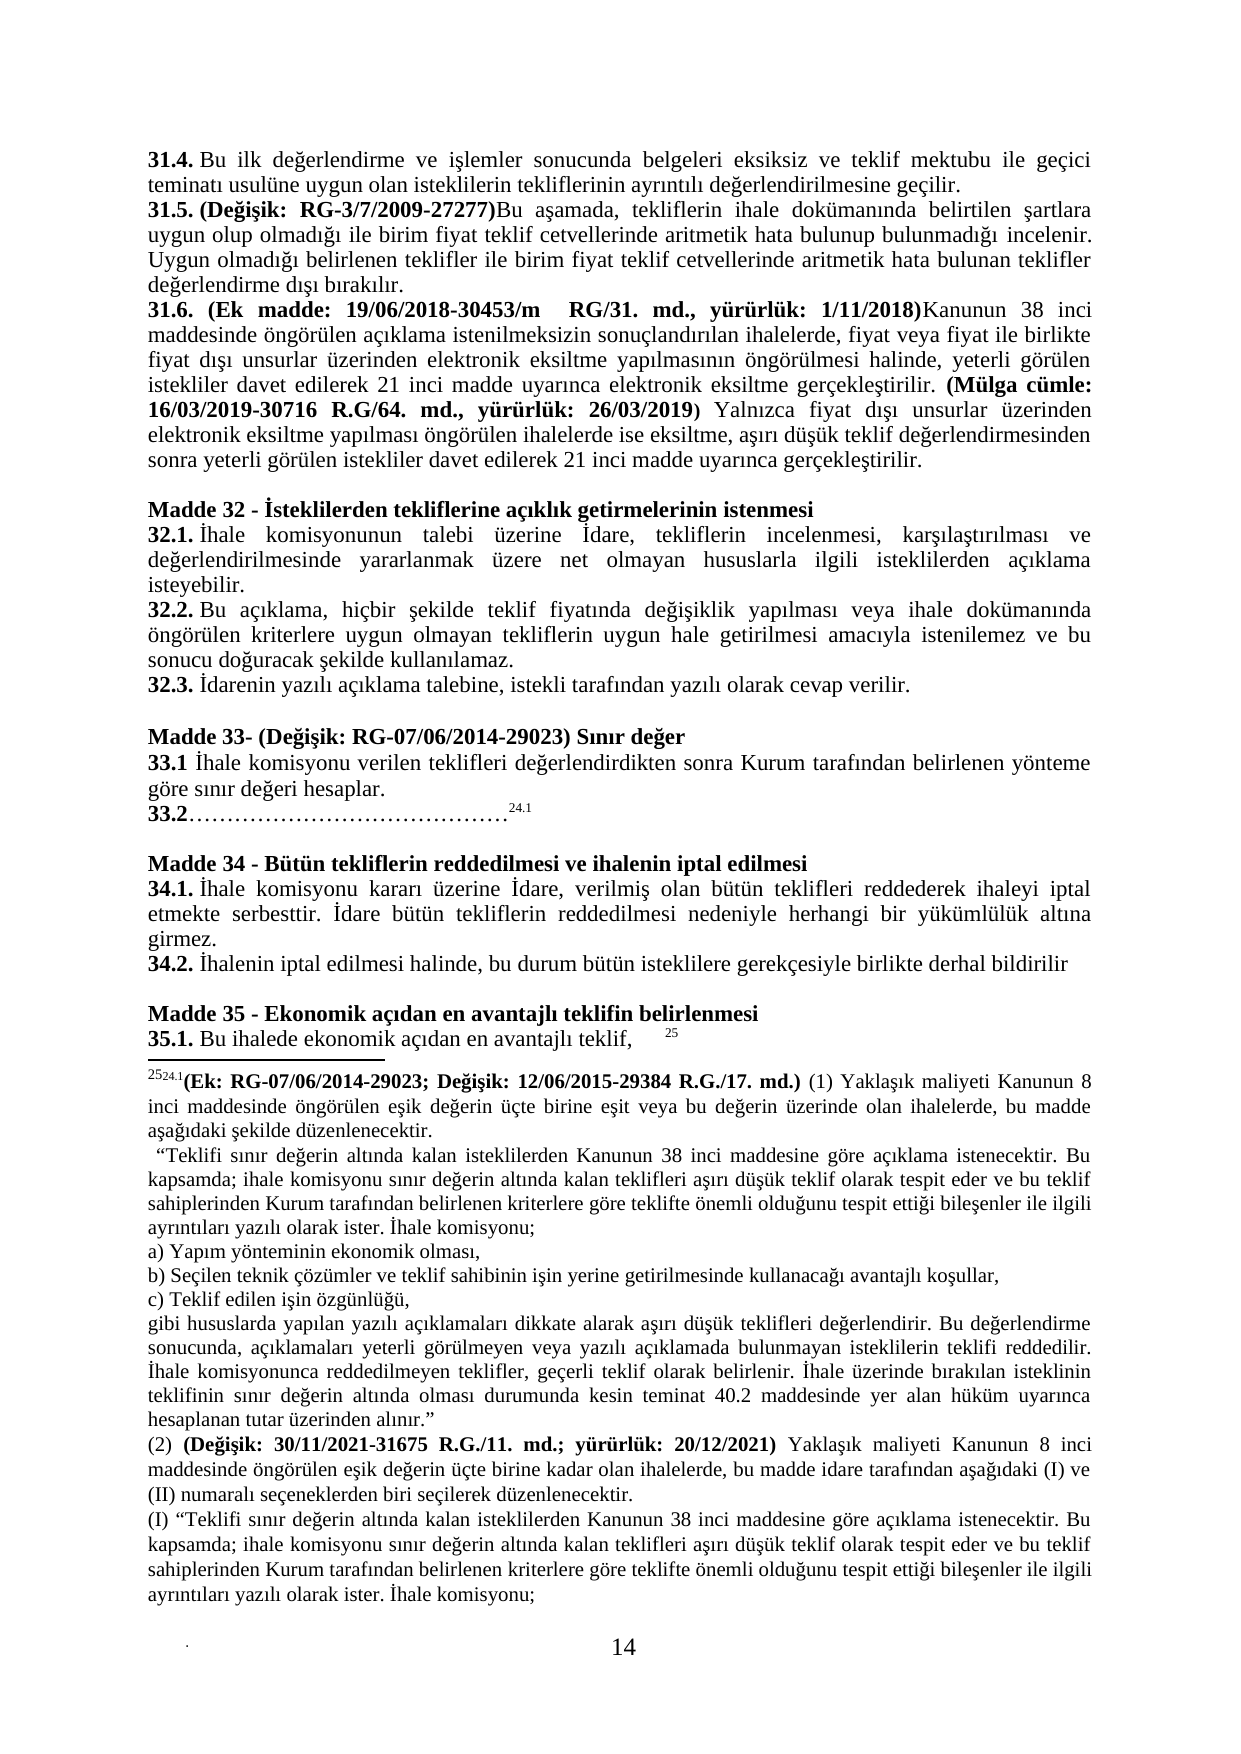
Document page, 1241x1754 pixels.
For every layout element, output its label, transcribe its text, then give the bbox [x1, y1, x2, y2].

text 33.1 İhale komisyonu verilen teklifleri değerlendirdikten sonra Kurum tarafından belirlenen yönteme göre sınır değeri hesaplar. [148, 749, 1092, 802]
text 34.1. İhale komisyonu kararı üzerine İdare, verilmiş olan bütün teklifleri reddederek ihaleyi iptal etmekte serbesttir. İdare bütün tekliflerin reddedilmesi nedeniyle herhangi bir yükümlülük altına girmez. [148, 877, 1092, 952]
text 32.1. İhale komisyonunun talebi üzerine İdare, tekliflerin incelenmesi, karşılaştırılması ve değerlendirilmesinde yararlanmak üzere net olmayan hususlarla ilgili isteklilerden açıklama isteyebilir. [148, 523, 1092, 598]
text 31.6. (Ek madde: 19/06/2018-30453/m RG/31. md., yürürlük: 1/11/2018)Kanunun 38 inci maddesinde öngörülen açıklama istenilmeksizin sonuçlandırılan ihalelerde, fiyat veya fiyat ile birlikte fiyat dışı unsurlar üzerinden elektronik eksiltme yapılmasının öngörülmesi halinde, yeterli görülen istekliler davet edilerek 21 inci madde uyarınca elektronik eksiltme gerçekleştirilir. (Mülga cümle: 16/03/2019-30716 R.G/64. md., yürürlük: 26/03/2019) Yalnızca fiyat dışı unsurlar üzerinden elektronik eksiltme yapılması öngörülen ihalelerde ise eksiltme, aşırı düşük teklif değerlendirmesinden sonra yeterli görülen istekliler davet edilerek 21 inci madde uyarınca gerçekleştirilir. [148, 298, 1092, 473]
text 31.4. Bu ilk değerlendirme ve işlemler sonucunda belgeleri eksiksiz ve teklif mektubu ile geçici teminatı usulüne uygun olan isteklilerin tekliflerinin ayrıntılı değerlendirilmesine geçilir. [148, 148, 1092, 198]
text Madde 35 - Ekonomik açıdan en avantajlı teklifin belirlenmesi [148, 1002, 1092, 1027]
text 31.5. (Değişik: RG-3/7/2009-27277)Bu aşamada, tekliflerin ihale dokümanında belirtilen şartlara uygun olup olmadığı ile birim fiyat teklif cetvellerinde aritmetik hata bulunup bulunmadığı incelenir. Uygun olmadığı belirlenen teklifler ile birim fiyat teklif cetvellerinde aritmetik hata bulunan teklifler değerlendirme dışı bırakılır. [148, 198, 1092, 298]
text 32.2. Bu açıklama, hiçbir şekilde teklif fiyatında değişiklik yapılması veya ihale dokümanında öngörülen kriterlere uygun olmayan tekliflerin uygun hale getirilmesi amacıyla istenilemez ve bu sonucu doğuracak şekilde kullanılamaz. [148, 598, 1092, 673]
text Madde 32 - İsteklilerden tekliflerine açıklık getirmelerinin istenmesi [148, 498, 1092, 523]
text 34.2. İhalenin iptal edilmesi halinde, bu durum bütün isteklilere gerekçesiyle birlikte derhal bildirilir [148, 952, 1092, 977]
text 33.2……………………………………24.1 [148, 802, 1092, 827]
text 32.3. İdarenin yazılı açıklama talebine, istekli tarafından yazılı olarak cevap verilir. [148, 673, 1092, 698]
text Madde 34 - Bütün tekliflerin reddedilmesi ve ihalenin iptal edilmesi [148, 852, 1092, 877]
text Madde 33- (Değişik: RG-07/06/2014-29023) Sınır değer [148, 723, 1092, 749]
text 35.1. Bu ihalede ekonomik açıdan en avantajlı teklif, [148, 1027, 1092, 1052]
